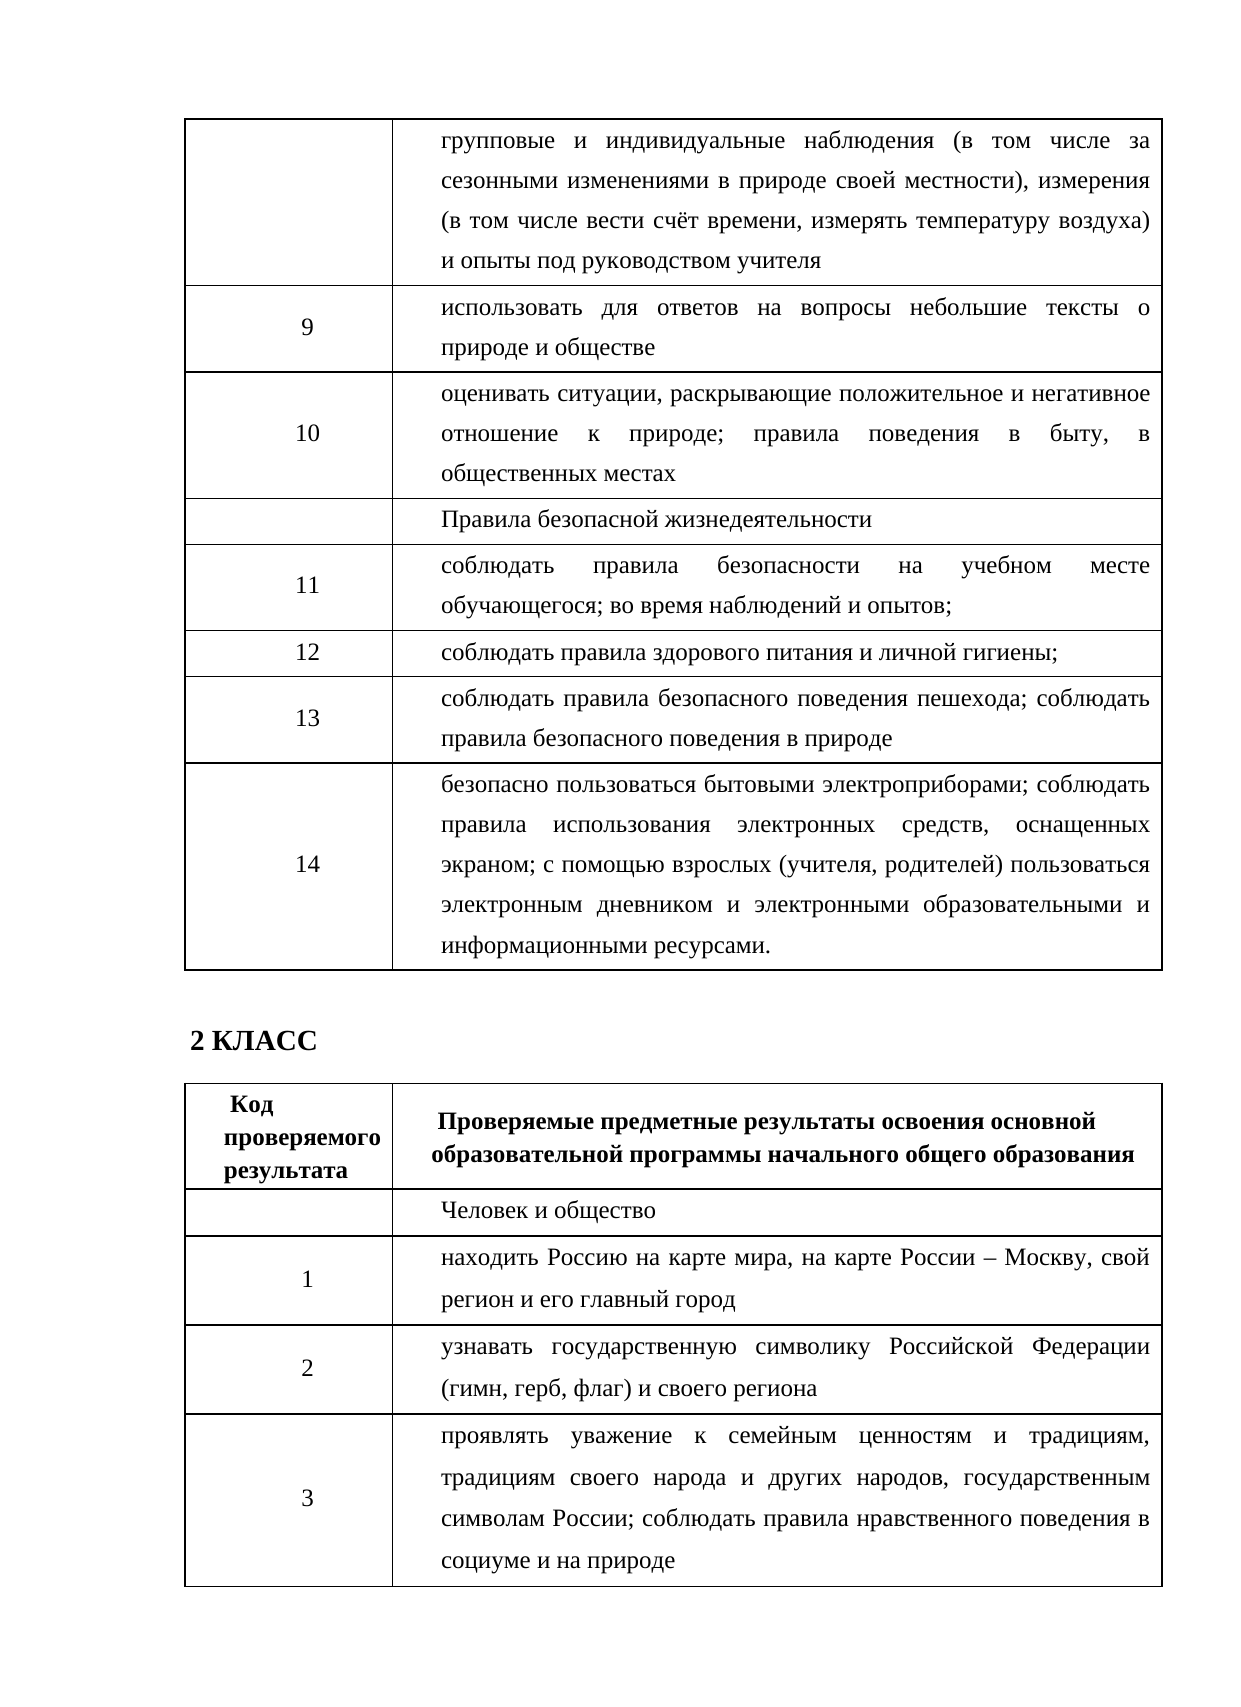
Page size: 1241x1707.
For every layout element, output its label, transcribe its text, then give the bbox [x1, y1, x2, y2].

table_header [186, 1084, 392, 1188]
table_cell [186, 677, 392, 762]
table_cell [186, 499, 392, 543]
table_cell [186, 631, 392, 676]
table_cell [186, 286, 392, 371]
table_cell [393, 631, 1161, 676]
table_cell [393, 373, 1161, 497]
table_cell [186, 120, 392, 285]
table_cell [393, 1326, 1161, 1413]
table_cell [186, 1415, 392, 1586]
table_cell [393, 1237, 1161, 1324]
text 2 КЛАСС [190, 1023, 1152, 1057]
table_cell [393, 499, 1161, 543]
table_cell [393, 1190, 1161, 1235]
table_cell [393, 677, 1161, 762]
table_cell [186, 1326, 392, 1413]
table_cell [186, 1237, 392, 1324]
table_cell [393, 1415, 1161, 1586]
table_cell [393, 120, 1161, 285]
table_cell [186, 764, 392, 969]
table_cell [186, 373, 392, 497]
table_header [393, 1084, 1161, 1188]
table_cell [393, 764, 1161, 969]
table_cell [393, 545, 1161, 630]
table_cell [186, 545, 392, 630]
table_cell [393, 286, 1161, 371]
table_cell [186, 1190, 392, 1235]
